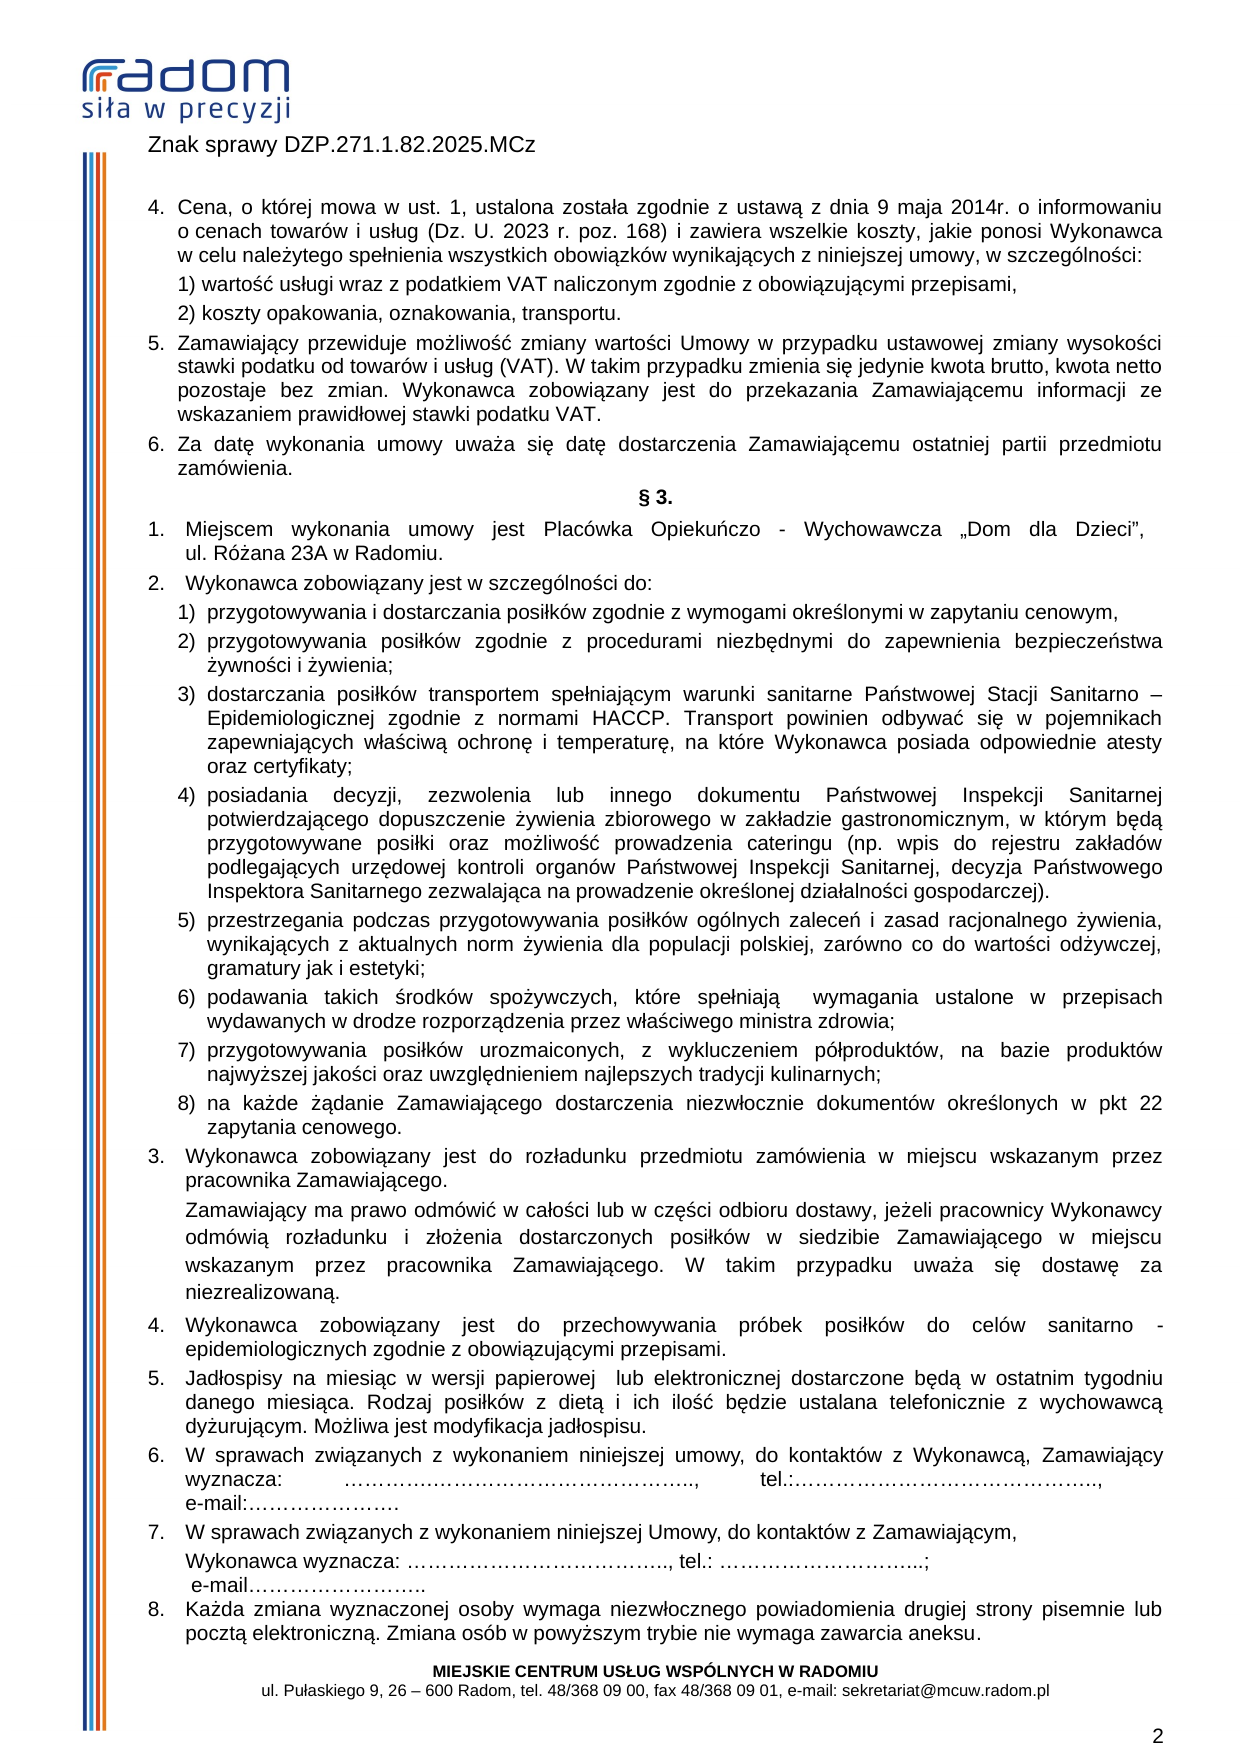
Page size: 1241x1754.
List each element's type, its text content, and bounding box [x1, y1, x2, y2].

list podawania takich środków spożywczych, które spełniają wymagania ustalone w przepisach wydawanych w drodze rozporządzenia przez właściwego ministra zdrowia; [177, 985, 1163, 1033]
list e-mail…………………….. [185, 1573, 1163, 1597]
picture [11, 0, 1241, 1731]
list Cena, o której mowa w ust. 1, ustalona została zgodnie z ustawą z dnia 9 maja 2014r. o informowaniu o cenach towarów i usług (Dz. U. 2023 r. poz. 168) i zawiera wszelkie koszty, jakie ponosi Wykonawca w celu należytego spełnienia wszystkich obowiązków wynikających z niniejszej umowy, w szczególności: [148, 195, 1163, 267]
list Wykonawca zobowiązany jest do przechowywania próbek posiłków do celów sanitarno -epidemiologicznych zgodnie z obowiązującymi przepisami. [148, 1313, 1163, 1361]
list przestrzegania podczas przygotowywania posiłków ogólnych zaleceń i zasad racjonalnego żywienia, wynikających z aktualnych norm żywienia dla populacji polskiej, zarówno co do wartości odżywczej, gramatury jak i estetyki; [177, 908, 1163, 980]
list przygotowywania posiłków urozmaiconych, z wykluczeniem półproduktów, na bazie produktów najwyższej jakości oraz uwzględnieniem najlepszych tradycji kulinarnych; [177, 1038, 1163, 1086]
list Miejscem wykonania umowy jest Placówka Opiekuńczo - Wychowawcza „Dom dla Dzieci”, ul. Różana 23A w Radomiu. [148, 517, 1163, 565]
list W sprawach związanych z wykonaniem niniejszej Umowy, do kontaktów z Zamawiającym, [148, 1520, 1163, 1544]
list dostarczania posiłków transportem spełniającym warunki sanitarne Państwowej Stacji Sanitarno – Epidemiologicznej zgodnie z normami HACCP. Transport powinien odbywać się w pojemnikach zapewniających właściwą ochronę i temperaturę, na które Wykonawca posiada odpowiednie atesty oraz certyfikaty; [177, 682, 1163, 778]
list Zamawiający przewiduje możliwość zmiany wartości Umowy w przypadku ustawowej zmiany wysokości stawki podatku od towarów i usług (VAT). W takim przypadku zmienia się jedynie kwota brutto, kwota netto pozostaje bez zmian. Wykonawca zobowiązany jest do przekazania Zamawiającemu informacji ze wskazaniem prawidłowej stawki podatku VAT. [148, 330, 1163, 426]
list koszty opakowania, oznakowania, transportu. [177, 301, 1163, 325]
list wartość usługi wraz z podatkiem VAT naliczonym zgodnie z obowiązującymi przepisami, [177, 272, 1163, 296]
text § 3. [148, 484, 1163, 508]
list W sprawach związanych z wykonaniem niniejszej umowy, do kontaktów z Wykonawcą, Zamawiający wyznacza: ………….……………………………….., tel.:…………………………………….., e-mail:…………………. [148, 1443, 1163, 1515]
list Za datę wykonania umowy uważa się datę dostarczenia Zamawiającemu ostatniej partii przedmiotu zamówienia. [148, 431, 1163, 479]
list przygotowywania i dostarczania posiłków zgodnie z wymogami określonymi w zapytaniu cenowym, [177, 599, 1163, 623]
list Każda zmiana wyznaczonej osoby wymaga niezwłocznego powiadomienia drugiej strony pisemnie lub pocztą elektroniczną. Zmiana osób w powyższym trybie nie wymaga zawarcia aneksu. [148, 1597, 1163, 1645]
list na każde żądanie Zamawiającego dostarczenia niezwłocznie dokumentów określonych w pkt 22 zapytania cenowego. [177, 1091, 1163, 1139]
text Zamawiający ma prawo odmówić w całości lub w części odbioru dostawy, jeżeli pracownicy Wykonawcy odmówią rozładunku i złożenia dostarczonych posiłków w siedzibie Zamawiającego w miejscu wskazanym przez pracownika Zamawiającego. W takim przypadku uważa się dostawę za niezrealizowaną. [185, 1197, 1163, 1304]
list posiadania decyzji, zezwolenia lub innego dokumentu Państwowej Inspekcji Sanitarnej potwierdzającego dopuszczenie żywienia zbiorowego w zakładzie gastronomicznym, w którym będą przygotowywane posiłki oraz możliwość prowadzenia cateringu (np. wpis do rejestru zakładów podlegających urzędowej kontroli organów Państwowej Inspekcji Sanitarnej, decyzja Państwowego Inspektora Sanitarnego zezwalająca na prowadzenie określonej działalności gospodarczej). [177, 783, 1163, 903]
list Wykonawca zobowiązany jest w szczególności do: [148, 570, 1163, 594]
list Jadłospisy na miesiąc w wersji papierowej lub elektronicznej dostarczone będą w ostatnim tygodniu danego miesiąca. Rodzaj posiłków z dietą i ich ilość będzie ustalana telefonicznie z wychowawcą dyżurującym. Możliwa jest modyfikacja jadłospisu. [148, 1366, 1163, 1438]
list przygotowywania posiłków zgodnie z procedurami niezbędnymi do zapewnienia bezpieczeństwa żywności i żywienia; [177, 629, 1163, 677]
list Wykonawca wyznacza: ……………………………….., tel.: ………………………...; [185, 1549, 1163, 1573]
list Wykonawca zobowiązany jest do rozładunku przedmiotu zamówienia w miejscu wskazanym przez pracownika Zamawiającego. [148, 1144, 1163, 1192]
